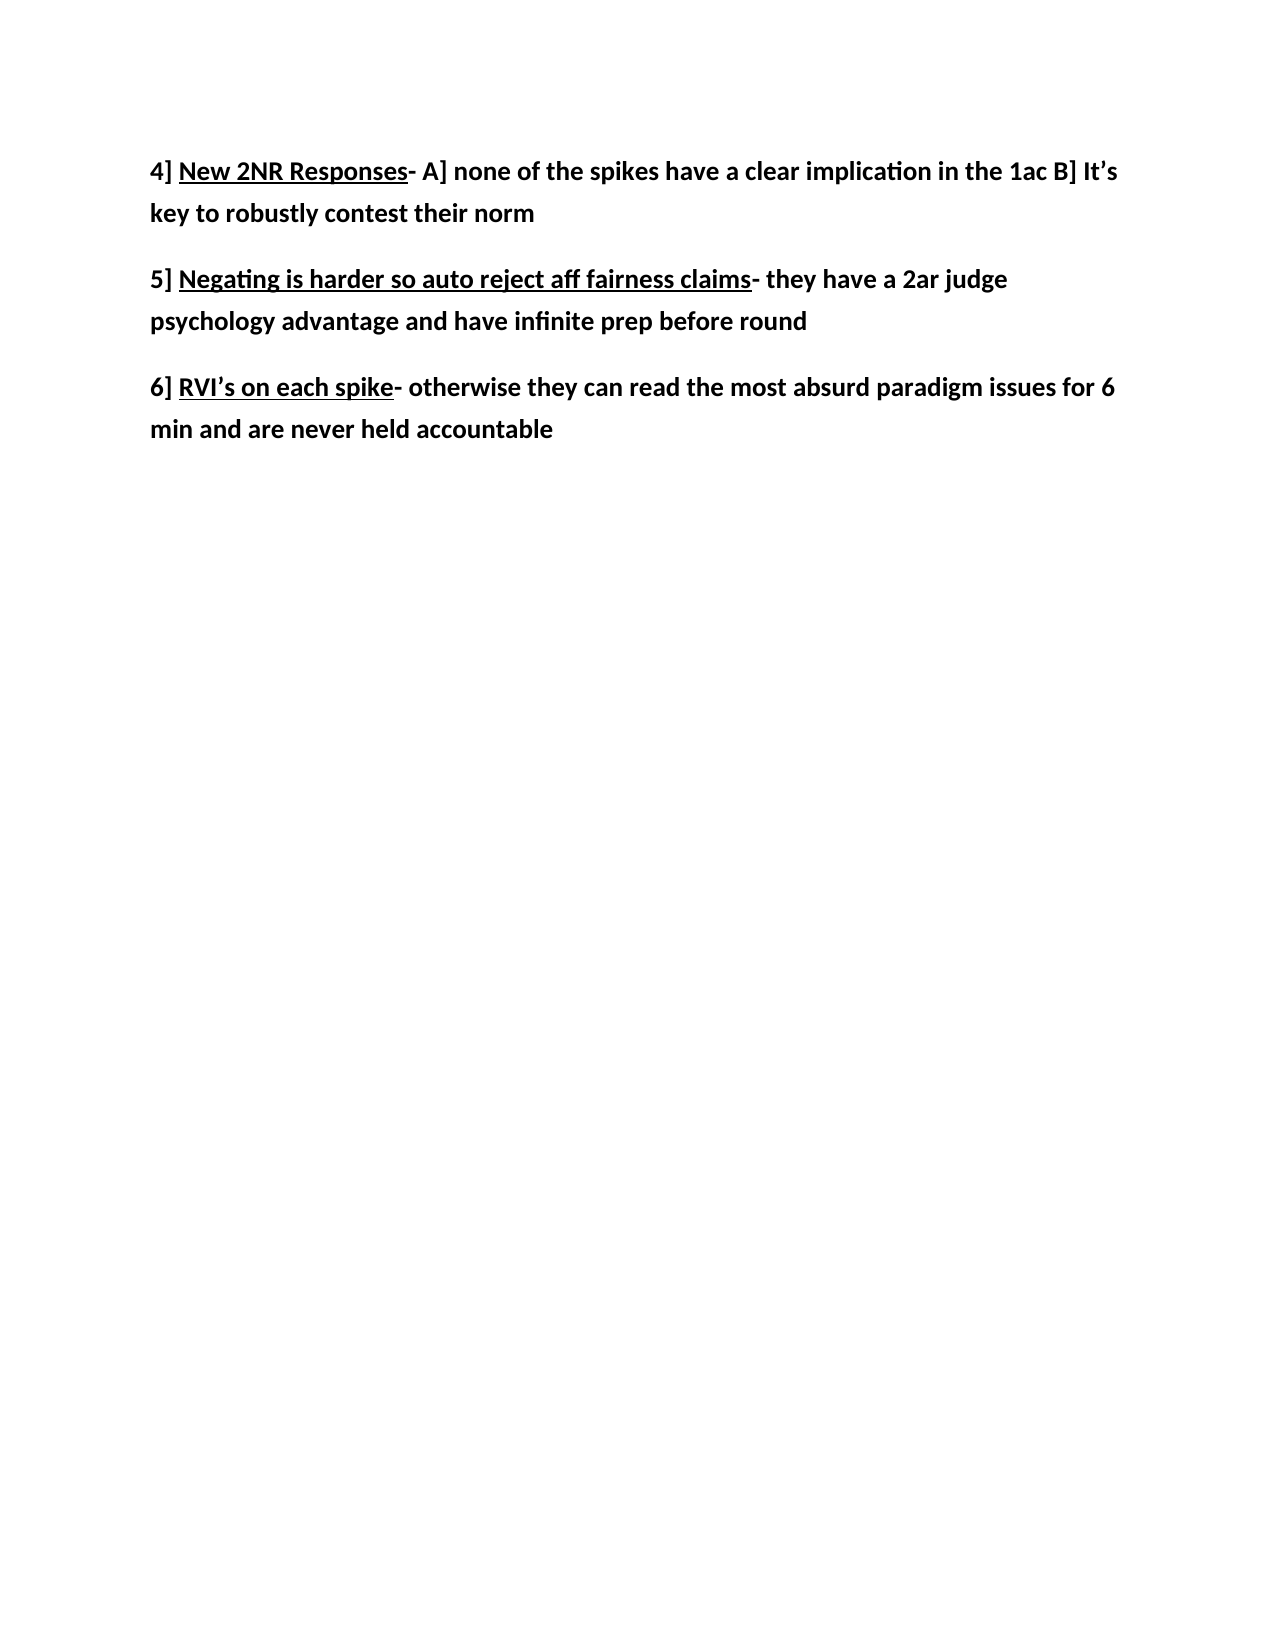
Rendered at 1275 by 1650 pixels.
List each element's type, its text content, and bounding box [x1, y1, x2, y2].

subtitle 6] RVI’s on each spike- otherwise they can read the most absurd paradigm issues for 6 min and are never held accountable [150, 366, 1125, 445]
subtitle 5] Negating is harder so auto reject aff fairness claims- they have a 2ar judge psychology advantage and have infinite prep before round [150, 258, 1125, 337]
subtitle 4] New 2NR Responses- A] none of the spikes have a clear implication in the 1ac B] It’s key to robustly contest their norm [150, 150, 1125, 229]
